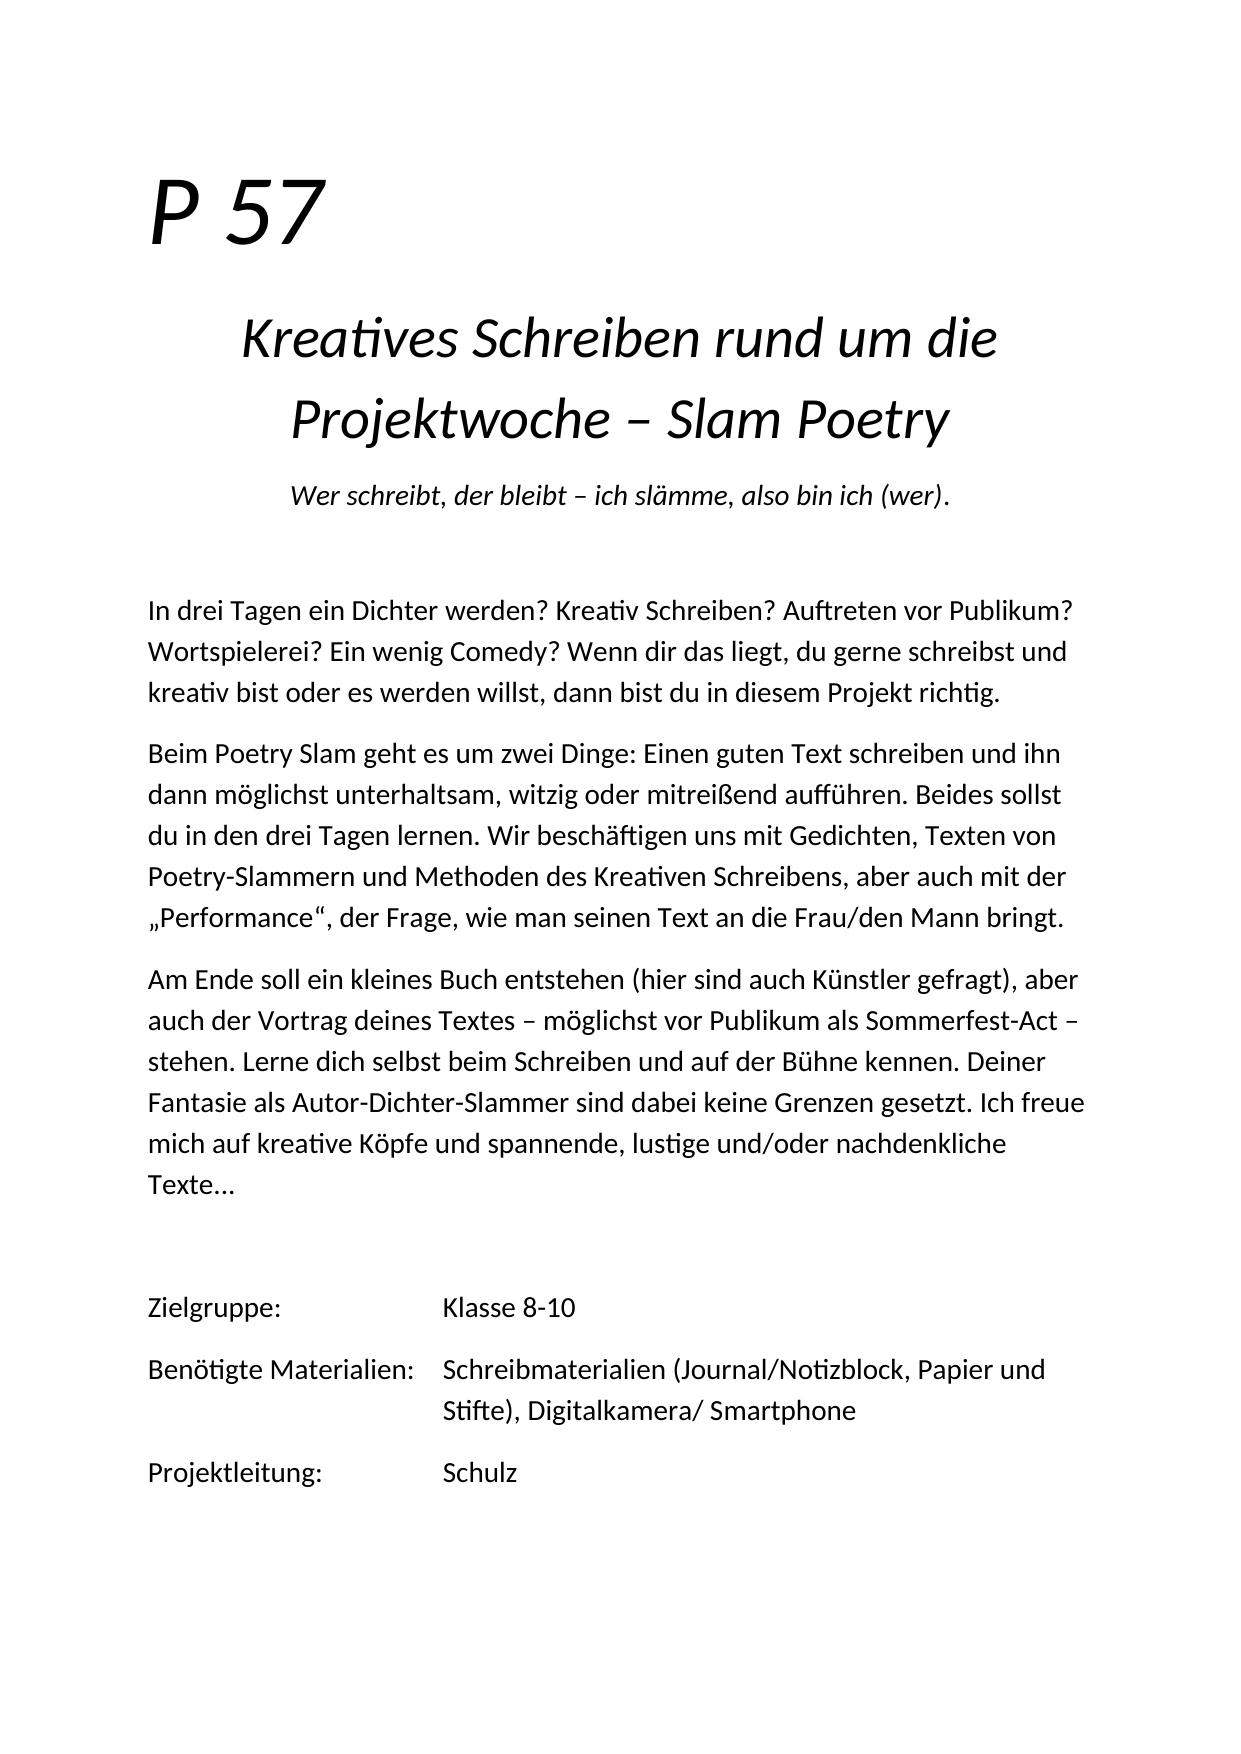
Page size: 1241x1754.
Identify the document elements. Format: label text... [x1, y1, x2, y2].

text Wer schreibt, der bleibt – ich slämme, also bin ich (wer). [148, 477, 1093, 512]
text Beim Poetry Slam geht es um zwei Dinge: Einen guten Text schreiben und ihn dann möglichst unterhaltsam, witzig oder mitreißend aufführen. Beides sollst du in den drei Tagen lernen. Wir beschäftigen uns mit Gedichten, Texten von Poetry-Slammern und Methoden des Kreativen Schreibens, aber auch mit der „Performance“, der Frage, wie man seinen Text an die Frau/den Mann bringt. [148, 736, 1093, 935]
text Projektleitung: Schulz [148, 1454, 1093, 1489]
text P 57 [148, 148, 1093, 270]
text Zielgruppe: Klasse 8-10 [148, 1289, 1093, 1325]
text Am Ende soll ein kleines Buch entstehen (hier sind auch Künstler gefragt), aber auch der Vortrag deines Textes – möglichst vor Publikum als Sommerfest-Act – stehen. Lerne dich selbst beim Schreiben und auf der Bühne kennen. Deiner Fantasie als Autor-Dichter-Slammer sind dabei keine Grenzen gesetzt. Ich freue mich auf kreative Köpfe und spannende, lustige und/oder nachdenkliche Texte... [148, 961, 1093, 1201]
text In drei Tagen ein Dichter werden? Kreativ Schreiben? Auftreten vor Publikum? Wortspielerei? Ein wenig Comedy? Wenn dir das liegt, du gerne schreibst und kreativ bist oder es werden willst, dann bist du in diesem Projekt richtig. [148, 592, 1093, 709]
text Kreatives Schreiben rund um die Projektwoche – Slam Poetry [148, 300, 1093, 453]
text Benötigte Materialien: Schreibmaterialien (Journal/Notizblock, Papier und Stifte), Digitalkamera/ Smartphone [148, 1351, 1093, 1428]
